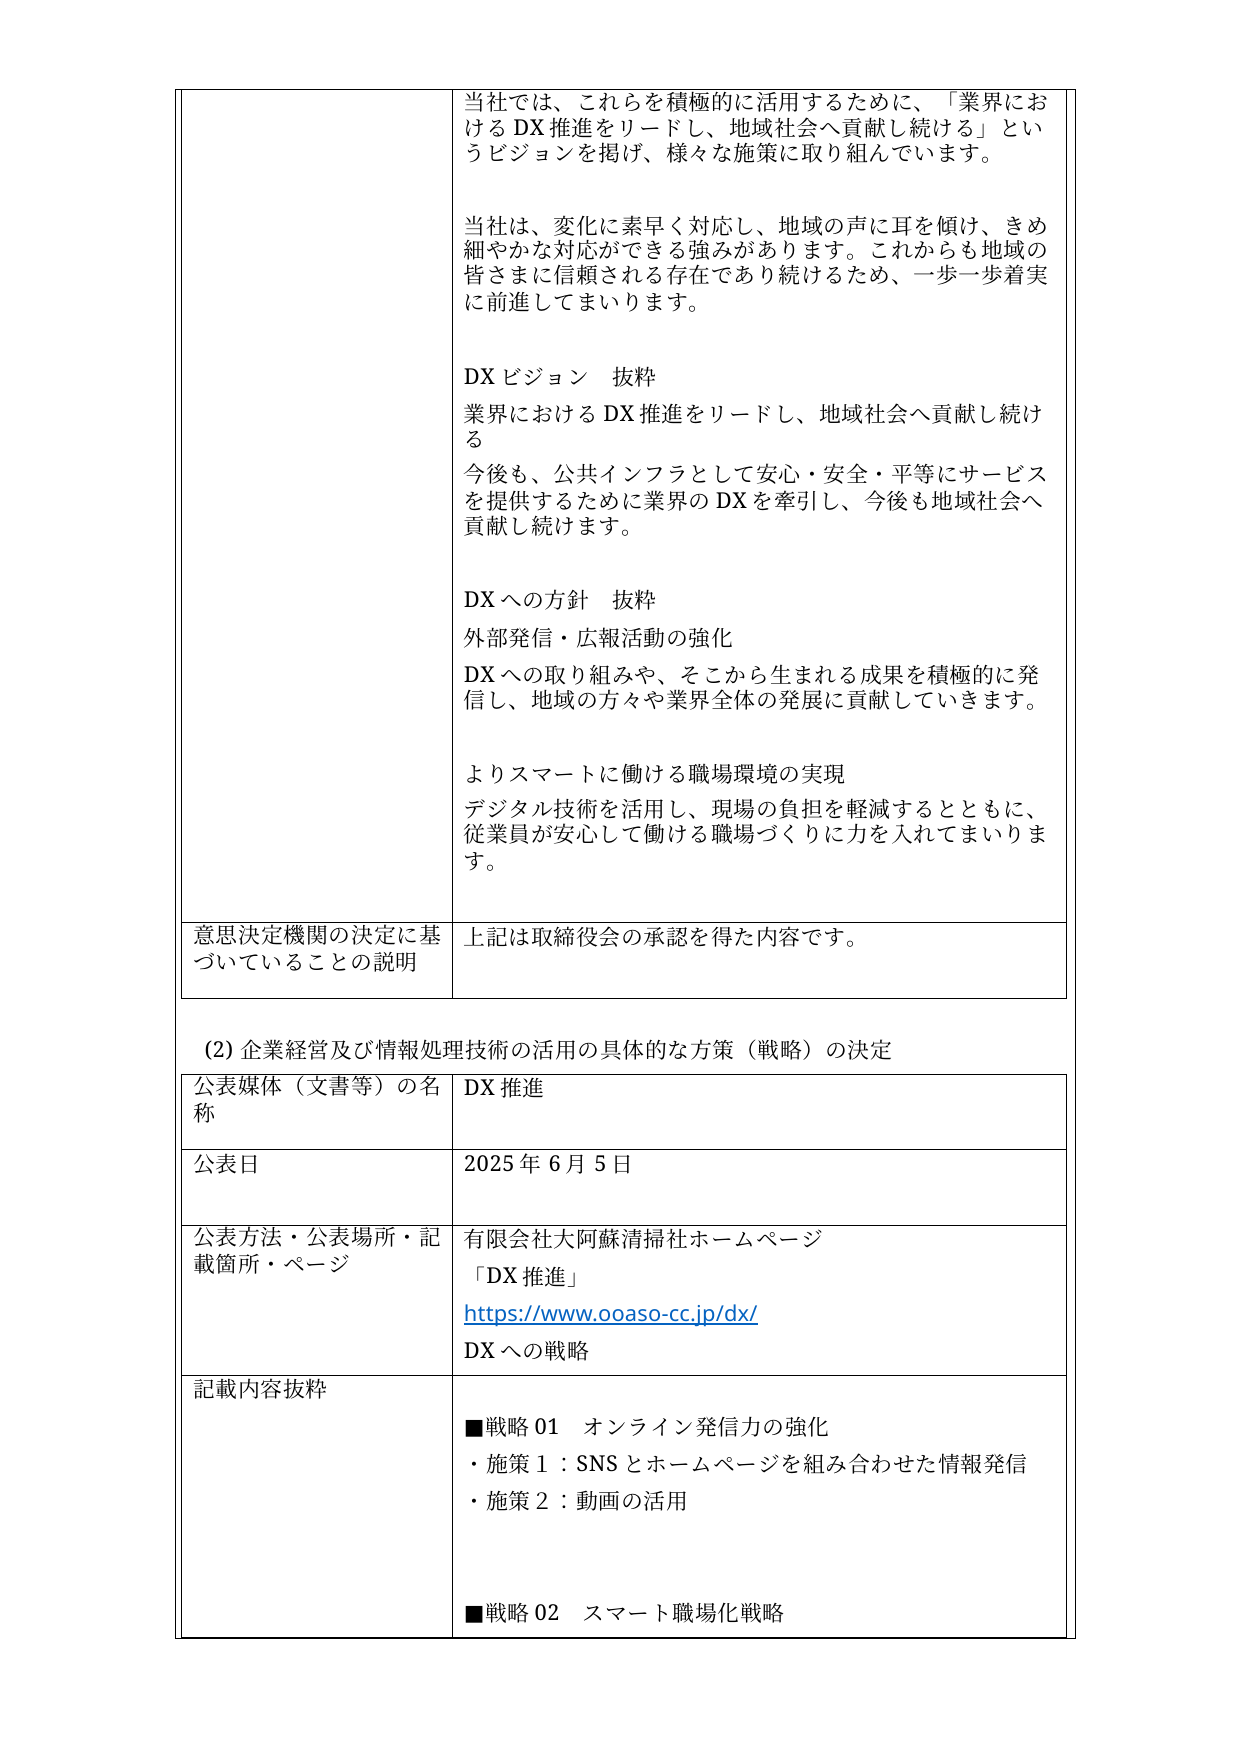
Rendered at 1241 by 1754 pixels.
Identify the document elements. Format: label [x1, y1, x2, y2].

table_cell [176, 90, 1075, 1638]
